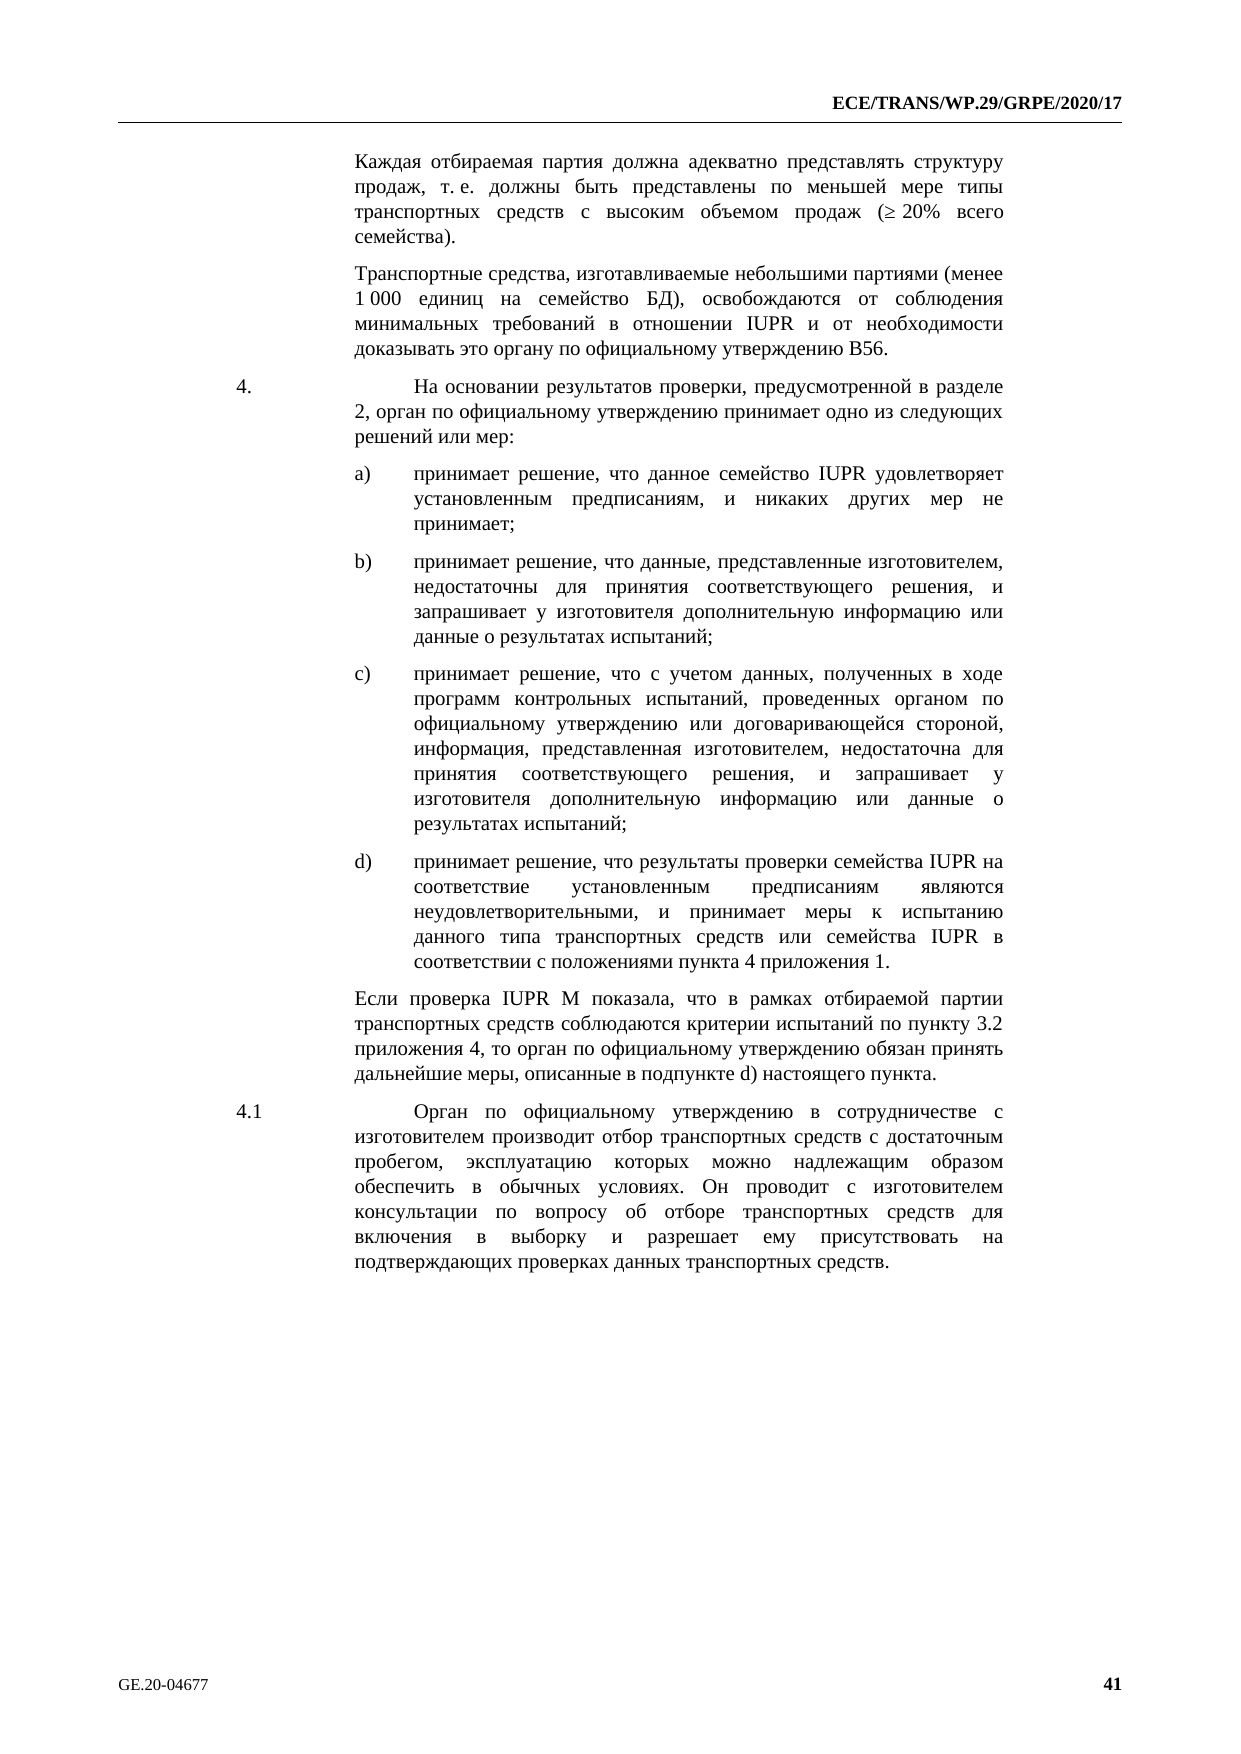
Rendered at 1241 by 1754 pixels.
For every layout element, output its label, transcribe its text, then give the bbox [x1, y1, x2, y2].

text 4.1 Орган по официальному утверждению в сотрудничестве с изготовителем производит отбор транспортных средств с достаточным пробегом, эксплуатацию которых можно надлежащим образом обеспечить в обычных условиях. Он проводит с изготовителем консультации по вопросу об отборе транспортных средств для включения в выборку и разрешает ему присутствовать на подтверждающих проверках данных транспортных средств. [236, 1098, 1004, 1273]
text Если проверка IUPR M показала, что в рамках отбираемой партии транспортных средств соблюдаются критерии испытаний по пункту 3.2 приложения 4, то орган по официальному утверждению обязан принять дальнейшие меры, описанные в подпункте d) настоящего пункта. [354, 985, 1004, 1085]
text d) принимает решение, что результаты проверки семейства IUPR на соответствие установленным предписаниям являются неудовлетворительными, и принимает меры к испытанию данного типа транспортных средств или семейства IUPR в соответствии с положениями пункта 4 приложения 1. [354, 848, 1004, 973]
text Транспортные средства, изготавливаемые небольшими партиями (менее 1 000 единиц на семейство БД), освобождаются от соблюдения минимальных требований в отношении IUPR и от необходимости доказывать это органу по официальному утверждению B56. [354, 260, 1004, 360]
text a) принимает решение, что данное семейство IUPR удовлетворяет установленным предписаниям, и никаких других мер не принимает; [354, 460, 1004, 535]
text c) принимает решение, что с учетом данных, полученных в ходе программ контрольных испытаний, проведенных органом по официальному утверждению или договаривающейся стороной, информация, представленная изготовителем, недостаточна для принятия соответствующего решения, и запрашивает у изготовителя дополнительную информацию или данные о результатах испытаний; [354, 660, 1004, 835]
text 4. На основании результатов проверки, предусмотренной в разделе 2, орган по официальному утверждению принимает одно из следующих решений или мер: [236, 373, 1004, 448]
text Каждая отбираемая партия должна адекватно представлять структуру продаж, т. е. должны быть представлены по меньшей мере типы транспортных средств с высоким объемом продаж (≥ 20% всего семейства). [354, 148, 1004, 248]
text b) принимает решение, что данные, представленные изготовителем, недостаточны для принятия соответствующего решения, и запрашивает у изготовителя дополнительную информацию или данные о результатах испытаний; [354, 548, 1004, 648]
